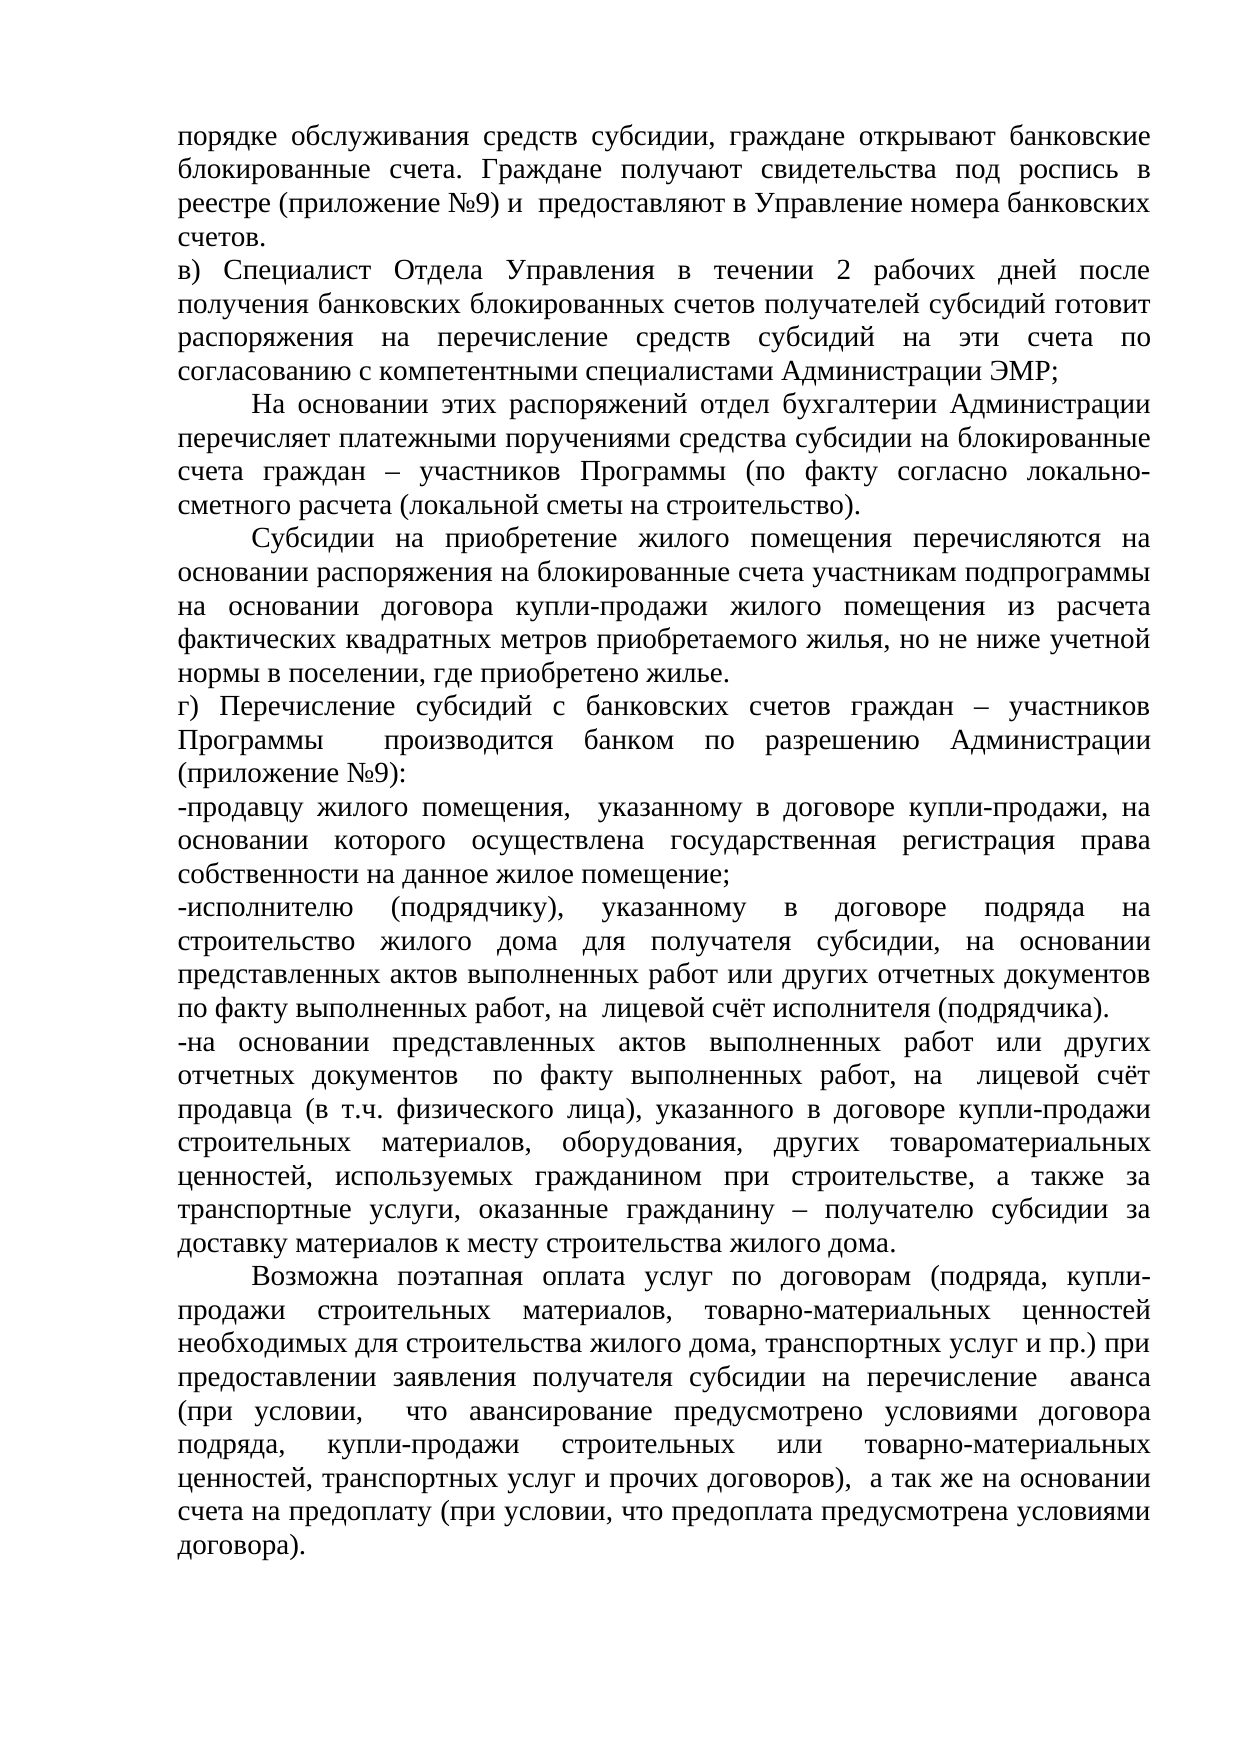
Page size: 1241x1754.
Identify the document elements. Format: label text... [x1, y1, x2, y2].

text На основании этих распоряжений отдел бухгалтерии Администрации перечисляет платежными поручениями средства субсидии на блокированные счета граждан – участников Программы (по факту согласно локально-сметного расчета (локальной сметы на строительство). [177, 386, 1152, 521]
text г) Перечисление субсидий с банковских счетов граждан – участников Программы производится банком по разрешению Администрации (приложение №9): [177, 688, 1152, 789]
text Возможна поэтапная оплата услуг по договорам (подряда, купли-продажи строительных материалов, товарно-материальных ценностей необходимых для строительства жилого дома, транспортных услуг и пр.) при предоставлении заявления получателя субсидии на перечисление аванса (при условии, что авансирование предусмотрено условиями договора подряда, купли-продажи строительных или товарно-материальных ценностей, транспортных услуг и прочих договоров), а так же на основании счета на предоплату (при условии, что предоплата предусмотрена условиями договора). [177, 1258, 1152, 1560]
text в) Специалист Отдела Управления в течении 2 рабочих дней после получения банковских блокированных счетов получателей субсидий готовит распоряжения на перечисление средств субсидий на эти счета по согласованию с компетентными специалистами Администрации ЭМР; [177, 252, 1152, 386]
text -продавцу жилого помещения, указанному в договоре купли-продажи, на основании которого осуществлена государственная регистрация права собственности на данное жилое помещение; [177, 789, 1152, 889]
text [177, 118, 1152, 252]
text -на основании представленных актов выполненных работ или других отчетных документов по факту выполненных работ, на лицевой счёт продавца (в т.ч. физического лица), указанного в договоре купли-продажи строительных материалов, оборудования, других товароматериальных ценностей, используемых гражданином при строительстве, а также за транспортные услуги, оказанные гражданину – получателю субсидии за доставку материалов к месту строительства жилого дома. [177, 1024, 1152, 1258]
text Субсидии на приобретение жилого помещения перечисляются на основании распоряжения на блокированные счета участникам подпрограммы на основании договора купли-продажи жилого помещения из расчета фактических квадратных метров приобретаемого жилья, но не ниже учетной нормы в поселении, где приобретено жилье. [177, 521, 1152, 688]
text -исполнителю (подрядчику), указанному в договоре подряда на строительство жилого дома для получателя субсидии, на основании представленных актов выполненных работ или других отчетных документов по факту выполненных работ, на лицевой счёт исполнителя (подрядчика). [177, 889, 1152, 1024]
